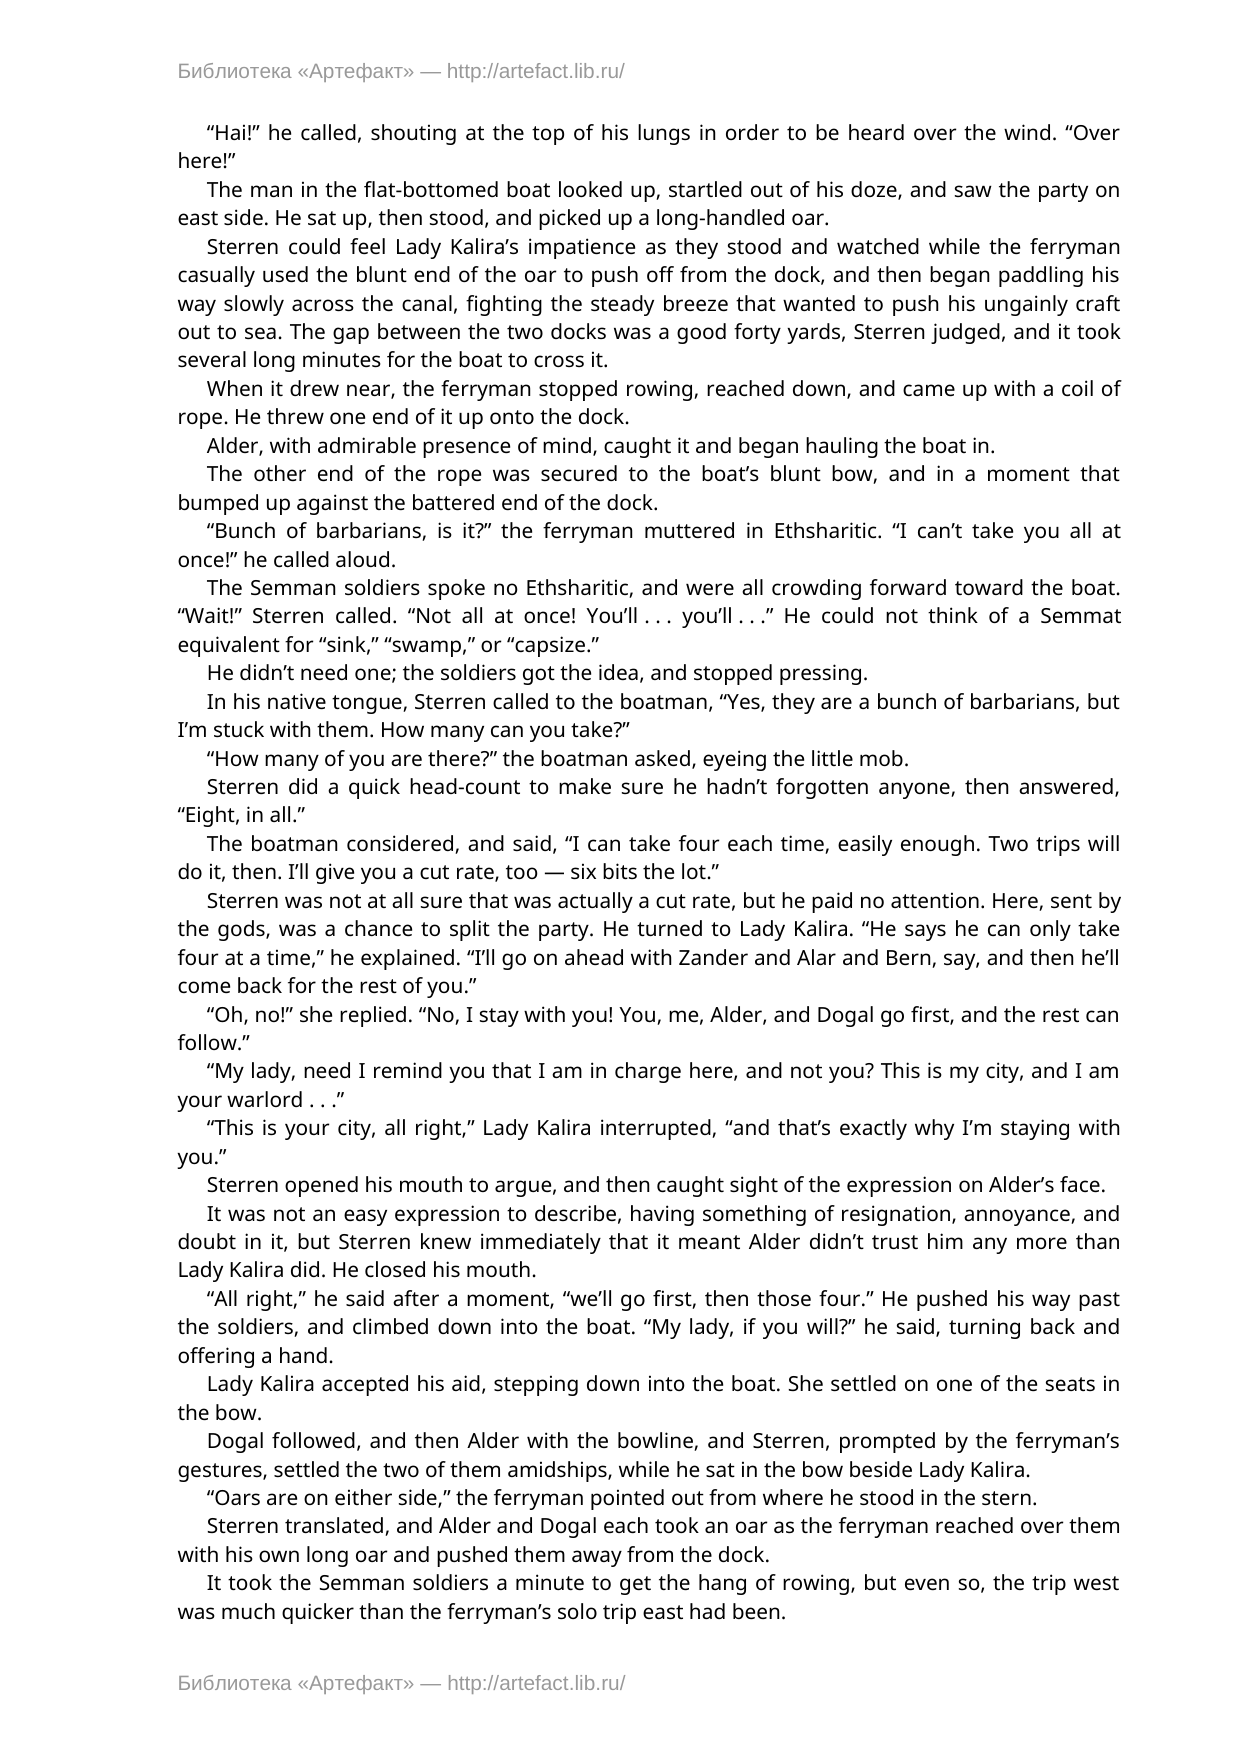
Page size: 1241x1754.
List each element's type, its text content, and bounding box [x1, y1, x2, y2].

text “Oh, no!” she replied. “No, I stay with you! You, me, Alder, and Dogal go first, and the rest can follow.” [177, 1000, 1122, 1057]
text Lady Kalira accepted his aid, stepping down into the boat. She settled on one of the seats in the bow. [177, 1369, 1122, 1426]
text “All right,” he said after a moment, “we’ll go first, then those four.” He pushed his way past the soldiers, and climbed down into the boat. “My lady, if you will?” he said, turning back and offering a hand. [177, 1284, 1122, 1369]
text Sterren translated, and Alder and Dogal each took an oar as the ferryman reached over them with his own long oar and pushed them away from the dock. [177, 1512, 1122, 1568]
text “Oars are on either side,” the ferryman pointed out from where he stood in the stern. [177, 1483, 1122, 1512]
text Sterren opened his mouth to argue, and then caught sight of the expression on Alder’s face. [177, 1170, 1122, 1199]
text Sterren could feel Lady Kalira’s impatience as they stood and watched while the ferryman casually used the blunt end of the oar to push off from the dock, and then began paddling his way slowly across the canal, fighting the steady breeze that wanted to push his ungainly craft out to sea. The gap between the two docks was a good forty yards, Sterren judged, and it took several long minutes for the boat to cross it. [177, 232, 1122, 374]
text It was not an easy expression to describe, having something of resignation, annoyance, and doubt in it, but Sterren knew immediately that it meant Alder didn’t trust him any more than Lady Kalira did. He closed his mouth. [177, 1199, 1122, 1284]
text When it drew near, the ferryman stopped rowing, reached down, and came up with a coil of rope. He threw one end of it up onto the dock. [177, 374, 1122, 431]
text “My lady, need I remind you that I am in charge here, and not you? This is my city, and I am your warlord . . .” [177, 1057, 1122, 1113]
text “This is your city, all right,” Lady Kalira interrupted, “and that’s exactly why I’m staying with you.” [177, 1113, 1122, 1170]
text “Hai!” he called, shouting at the top of his lungs in order to be heard over the wind. “Over here!” [177, 118, 1122, 175]
text Dogal followed, and then Alder with the bowline, and Sterren, prompted by the ferryman’s gestures, settled the two of them amidships, while he sat in the bow beside Lady Kalira. [177, 1426, 1122, 1483]
text It took the Semman soldiers a minute to get the hang of rowing, but even so, the trip west was much quicker than the ferryman’s solo trip east had been. [177, 1568, 1122, 1625]
text The boatman considered, and said, “I can take four each time, easily enough. Two trips will do it, then. I’ll give you a cut rate, too — six bits the lot.” [177, 829, 1122, 886]
text He didn’t need one; the soldiers got the idea, and stopped pressing. [177, 658, 1122, 687]
text Sterren did a quick head-count to make sure he hadn’t forgotten anyone, then answered, “Eight, in all.” [177, 772, 1122, 829]
text Sterren was not at all sure that was actually a cut rate, but he paid no attention. Here, sent by the gods, was a chance to split the party. He turned to Lady Kalira. “He says he can only take four at a time,” he explained. “I’ll go on ahead with Zander and Alar and Bern, say, and then he’ll come back for the rest of you.” [177, 886, 1122, 1000]
text Alder, with admirable presence of mind, caught it and began hauling the boat in. [177, 431, 1122, 459]
text “How many of you are there?” the boatman asked, eyeing the little mob. [177, 744, 1122, 772]
text The other end of the rope was secured to the boat’s blunt bow, and in a moment that bumped up against the battered end of the dock. [177, 459, 1122, 516]
text The man in the flat-bottomed boat looked up, startled out of his doze, and saw the party on east side. He sat up, then stood, and picked up a long-handled oar. [177, 175, 1122, 232]
text “Bunch of barbarians, is it?” the ferryman muttered in Ethsharitic. “I can’t take you all at once!” he called aloud. [177, 516, 1122, 573]
text The Semman soldiers spoke no Ethsharitic, and were all crowding forward toward the boat. “Wait!” Sterren called. “Not all at once! You’ll . . . you’ll . . .” He could not think of a Semmat equivalent for “sink,” “swamp,” or “capsize.” [177, 573, 1122, 658]
text In his native tongue, Sterren called to the boatman, “Yes, they are a bunch of barbarians, but I’m stuck with them. How many can you take?” [177, 687, 1122, 744]
